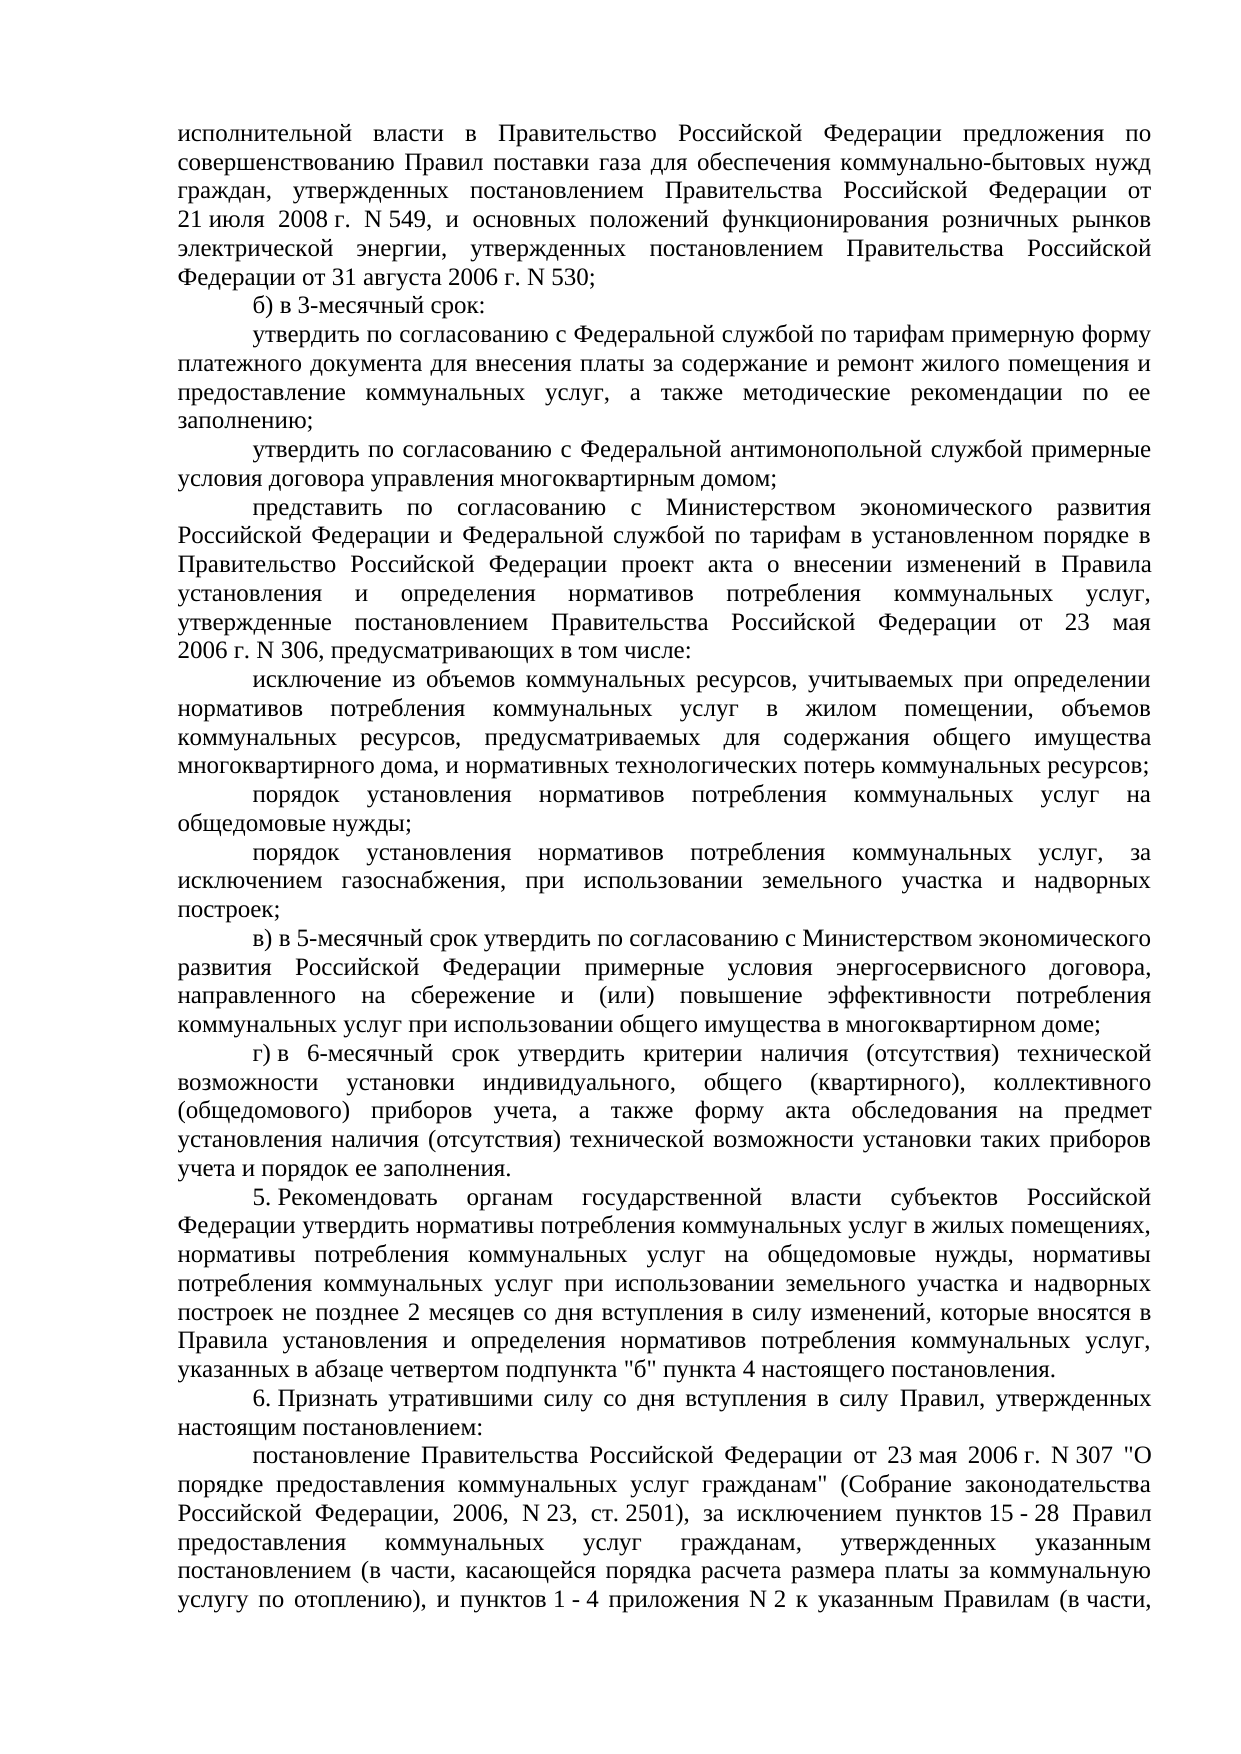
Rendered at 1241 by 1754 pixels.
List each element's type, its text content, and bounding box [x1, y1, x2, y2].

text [177, 118, 1152, 291]
text б) в 3-месячный срок: [177, 291, 1152, 319]
text в) в 5-месячный срок утвердить по согласованию с Министерством экономического развития Российской Федерации примерные условия энергосервисного договора, направленного на сбережение и (или) повышение эффективности потребления коммунальных услуг при использовании общего имущества в многоквартирном доме; [177, 923, 1152, 1038]
text представить по согласованию с Министерством экономического развития Российской Федерации и Федеральной службой по тарифам в установленном порядке в Правительство Российской Федерации проект акта о внесении изменений в Правила установления и определения нормативов потребления коммунальных услуг, утвержденные постановлением Правительства Российской Федерации от 23 мая 2006 г. N 306, предусматривающих в том числе: [177, 492, 1152, 664]
text 5. Рекомендовать органам государственной власти субъектов Российской Федерации утвердить нормативы потребления коммунальных услуг в жилых помещениях, нормативы потребления коммунальных услуг на общедомовые нужды, нормативы потребления коммунальных услуг при использовании земельного участка и надворных построек не позднее 2 месяцев со дня вступления в силу изменений, которые вносятся в Правила установления и определения нормативов потребления коммунальных услуг, указанных в абзаце четвертом подпункта "б" пункта 4 настоящего постановления. [177, 1182, 1152, 1383]
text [177, 1441, 1152, 1613]
text порядок установления нормативов потребления коммунальных услуг на общедомовые нужды; [177, 779, 1152, 837]
text утвердить по согласованию с Федеральной антимонопольной службой примерные условия договора управления многоквартирным домом; [177, 434, 1152, 492]
text исключение из объемов коммунальных ресурсов, учитываемых при определении нормативов потребления коммунальных услуг в жилом помещении, объемов коммунальных ресурсов, предусматриваемых для содержания общего имущества многоквартирного дома, и нормативных технологических потерь коммунальных ресурсов; [177, 664, 1152, 779]
text утвердить по согласованию с Федеральной службой по тарифам примерную форму платежного документа для внесения платы за содержание и ремонт жилого помещения и предоставление коммунальных услуг, а также методические рекомендации по ее заполнению; [177, 319, 1152, 434]
text г) в 6-месячный срок утвердить критерии наличия (отсутствия) технической возможности установки индивидуального, общего (квартирного), коллективного (общедомового) приборов учета, а также форму акта обследования на предмет установления наличия (отсутствия) технической возможности установки таких приборов учета и порядок ее заполнения. [177, 1038, 1152, 1182]
text порядок установления нормативов потребления коммунальных услуг, за исключением газоснабжения, при использовании земельного участка и надворных построек; [177, 837, 1152, 923]
text 6. Признать утратившими силу со дня вступления в силу Правил, утвержденных настоящим постановлением: [177, 1383, 1152, 1441]
